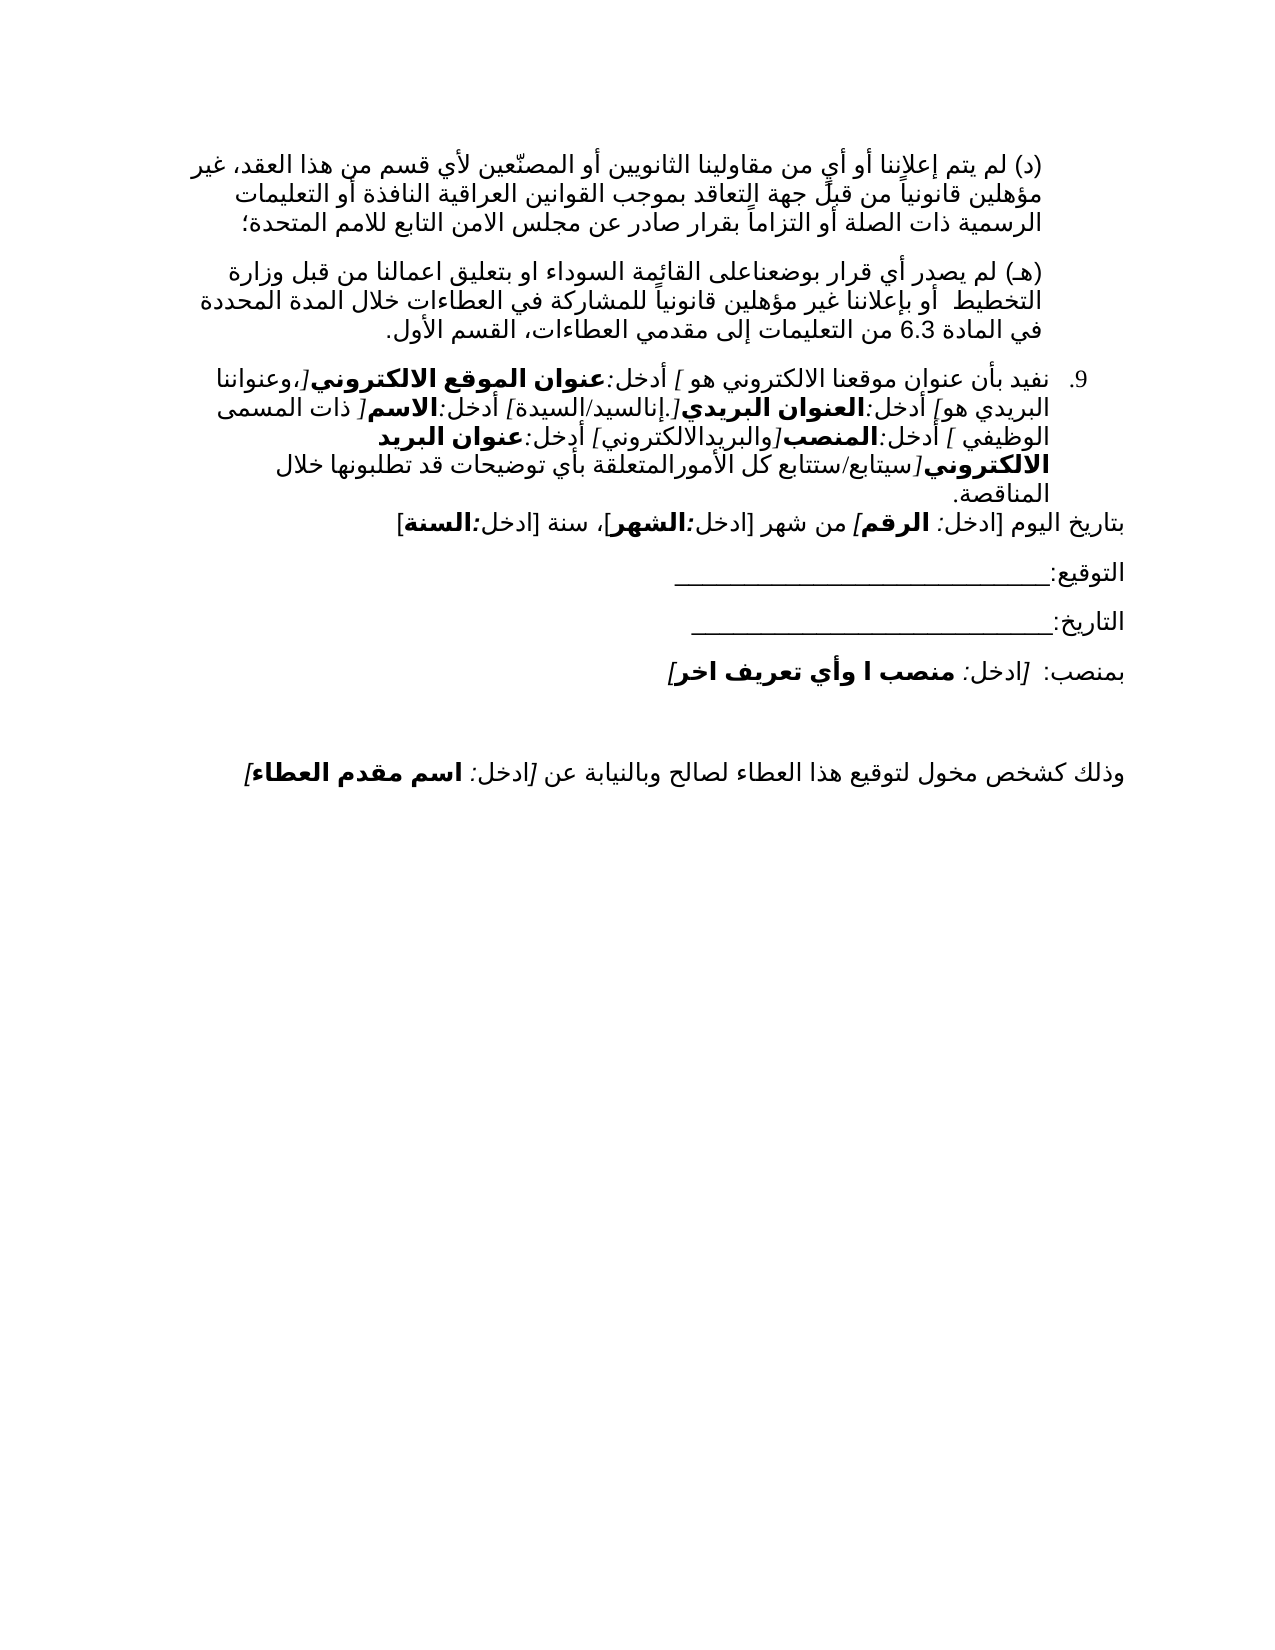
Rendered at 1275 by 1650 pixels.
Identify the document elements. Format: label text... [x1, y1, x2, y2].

text (هـ) لم يصدر أي قرار بوضعناعلى القائمة السوداء او بتعليق اعمالنا من قبل وزارة التخطيط أو بإعلاننا غير مؤهلين قانونياً للمشاركة في العطاءات خلال المدة المحددة في المادة 6.3 من التعليمات إلى مقدمي العطاءات، القسم الأول. [187, 257, 1042, 343]
text بمنصب: [ادخل: منصب ا وأي تعريف اخر] [187, 657, 1125, 685]
list نفيد بأن عنوان موقعنا الالكتروني هو ] أدخل:عنوان الموقع الالكتروني[،وعنواننا البريدي هو] أدخل:العنوان البريدي[.إنالسيد/السيدة] أدخل:الاسم[ ذات المسمى الوظيفي ] أدخل:المنصب[والبريدالالكتروني] أدخل:عنوان البريد الالكتروني[سيتابع/ستتابع كل الأمورالمتعلقة بأي توضيحات قد تطلبونها خلال المناقصة. [187, 364, 1087, 508]
text التاريخ:__________________________ [187, 607, 1125, 636]
text وذلك كشخص مخول لتوقيع هذا العطاء لصالح وبالنيابة عن [ادخل: اسم مقدم العطاء] [187, 758, 1125, 786]
text التوقيع:___________________________ [187, 557, 1125, 586]
text بتاريخ اليوم [ادخل: الرقم] من شهر [ادخل:الشهر]، سنة [ادخل:السنة] [187, 508, 1125, 537]
text (د) لم يتم إعلاننا أو أيٍ من مقاولينا الثانويين أو المصنّعين لأي قسم من هذا العقد، غير مؤهلين قانونياً من قبل جهة التعاقد بموجب القوانين العراقية النافذة أو التعليمات الرسمية ذات الصلة أو التزاماً بقرار صادر عن مجلس الامن التابع للامم المتحدة؛ [187, 150, 1042, 236]
